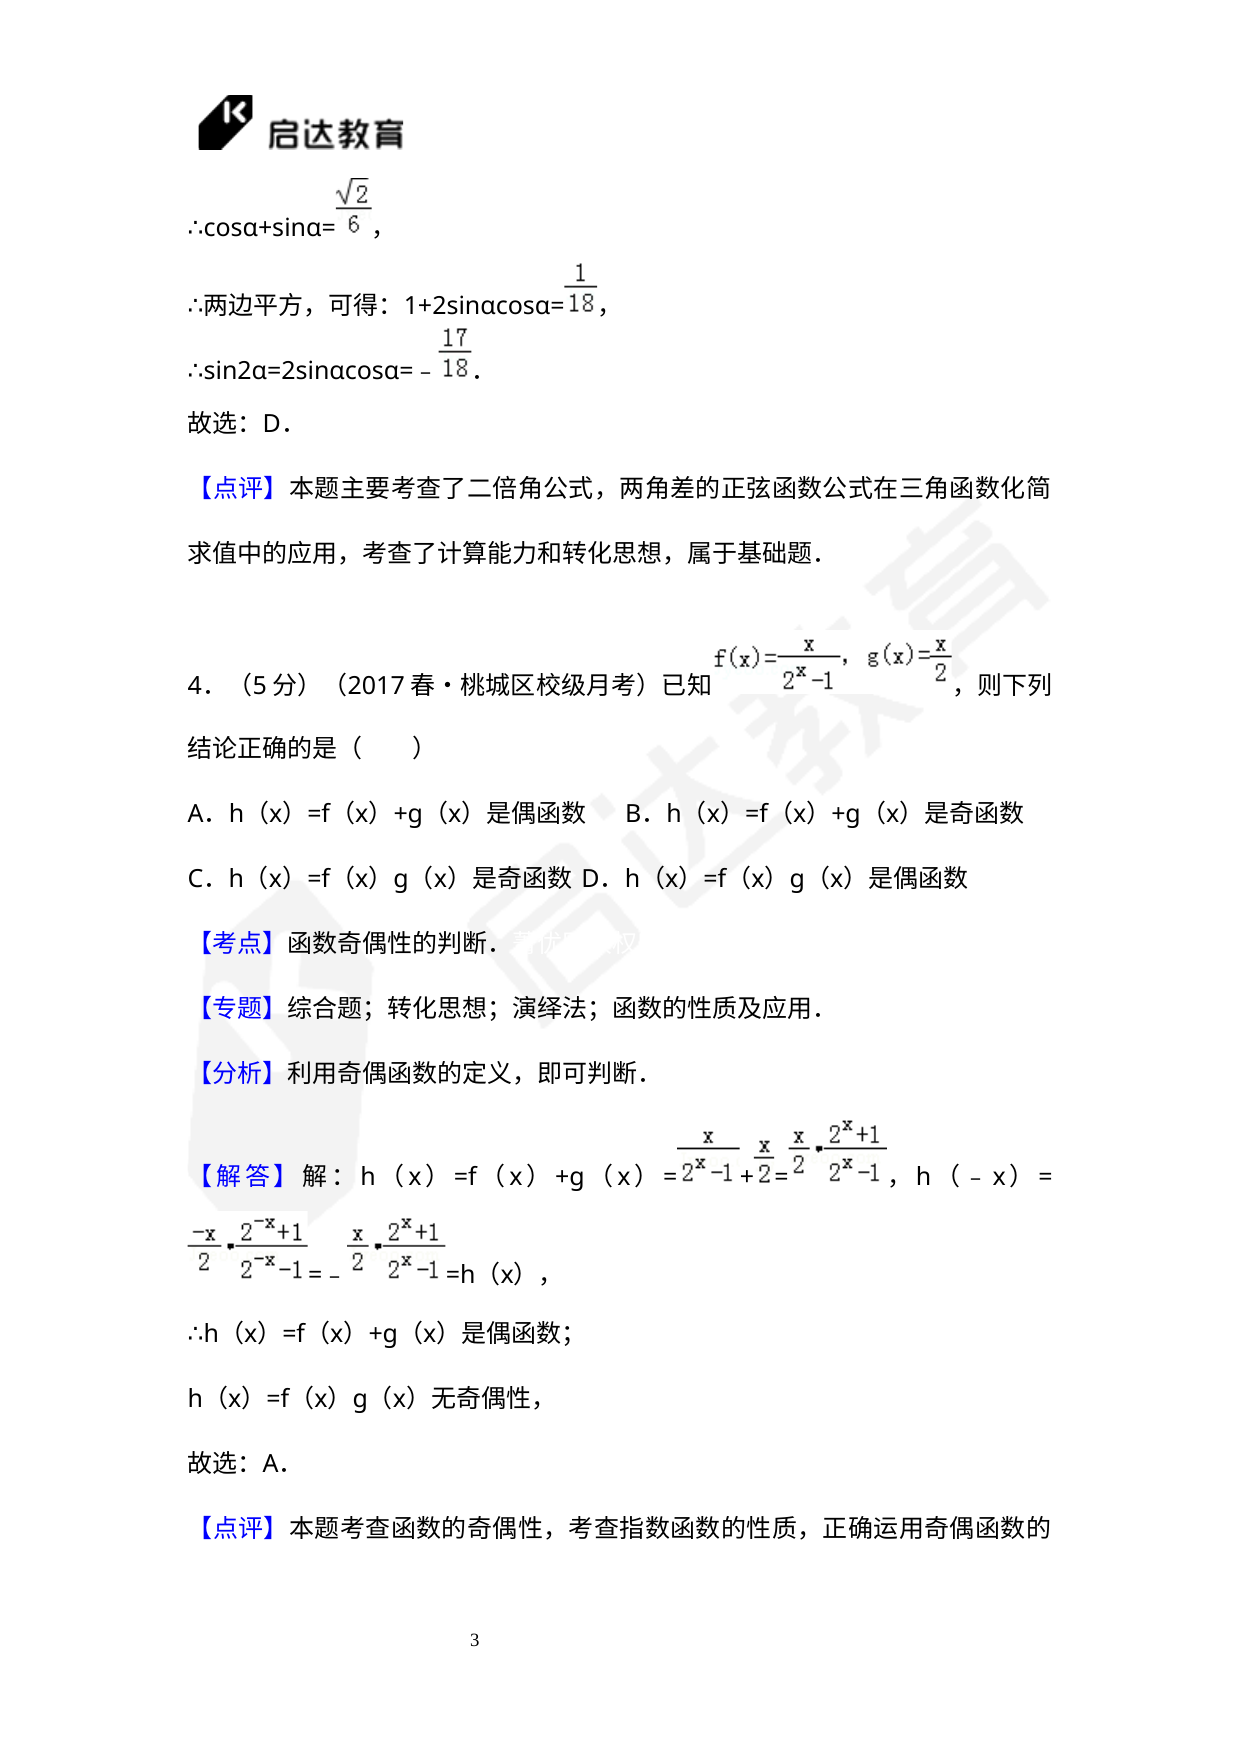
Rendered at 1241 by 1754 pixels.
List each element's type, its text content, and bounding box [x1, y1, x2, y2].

picture [198, 95, 404, 150]
text 故选：A． [187, 1429, 1053, 1494]
picture [187, 1211, 308, 1283]
picture [347, 1211, 446, 1283]
text C．h（x）=f（x）g（x）是奇函数 D．h（x）=f（x）g（x）是偶函数 [187, 844, 1053, 909]
text ∴sin2α=2sinαcosα=﹣． [187, 324, 1053, 389]
text h（x）=f（x）g（x）无奇偶性， [187, 1364, 1053, 1429]
picture [712, 630, 952, 694]
text 【点评】本题考查函数的奇偶性，考查指数函数的性质，正确运用奇偶函数的定义是关键． [187, 1494, 1053, 1559]
picture [753, 1130, 775, 1186]
text 【专题】综合题；转化思想；演绎法；函数的性质及应用． [187, 974, 1053, 1039]
picture [438, 324, 472, 380]
text 【考点】函数奇偶性的判断．菁优网版权所有 [187, 909, 1053, 974]
text 故选：D． [187, 389, 1053, 454]
text ∴h（x）=f（x）+g（x）是偶函数； [187, 1299, 1053, 1364]
picture [677, 1121, 740, 1186]
picture [564, 259, 598, 315]
picture [335, 178, 372, 236]
text 【分析】利用奇偶函数的定义，即可判断． [187, 1039, 1053, 1104]
text ∴两边平方，可得：1+2sinαcosα=， [187, 259, 1053, 324]
picture [788, 1113, 887, 1186]
text ∴cosα+sinα=， [187, 162, 1053, 259]
text 【点评】本题主要考查了二倍角公式，两角差的正弦函数公式在三角函数化简求值中的应用，考查了计算能力和转化思想，属于基础题． [187, 454, 1053, 584]
text 【解答】解：h（x）=f（x）+g（x）=+=，h（﹣x）==﹣=h（x）， [187, 1104, 1053, 1299]
text 4．（5分）（2017春•桃城区校级月考）已知，则下列结论正确的是（ ） [187, 617, 1053, 779]
text A．h（x）=f（x）+g（x）是偶函数 B．h（x）=f（x）+g（x）是奇函数 [187, 779, 1053, 844]
